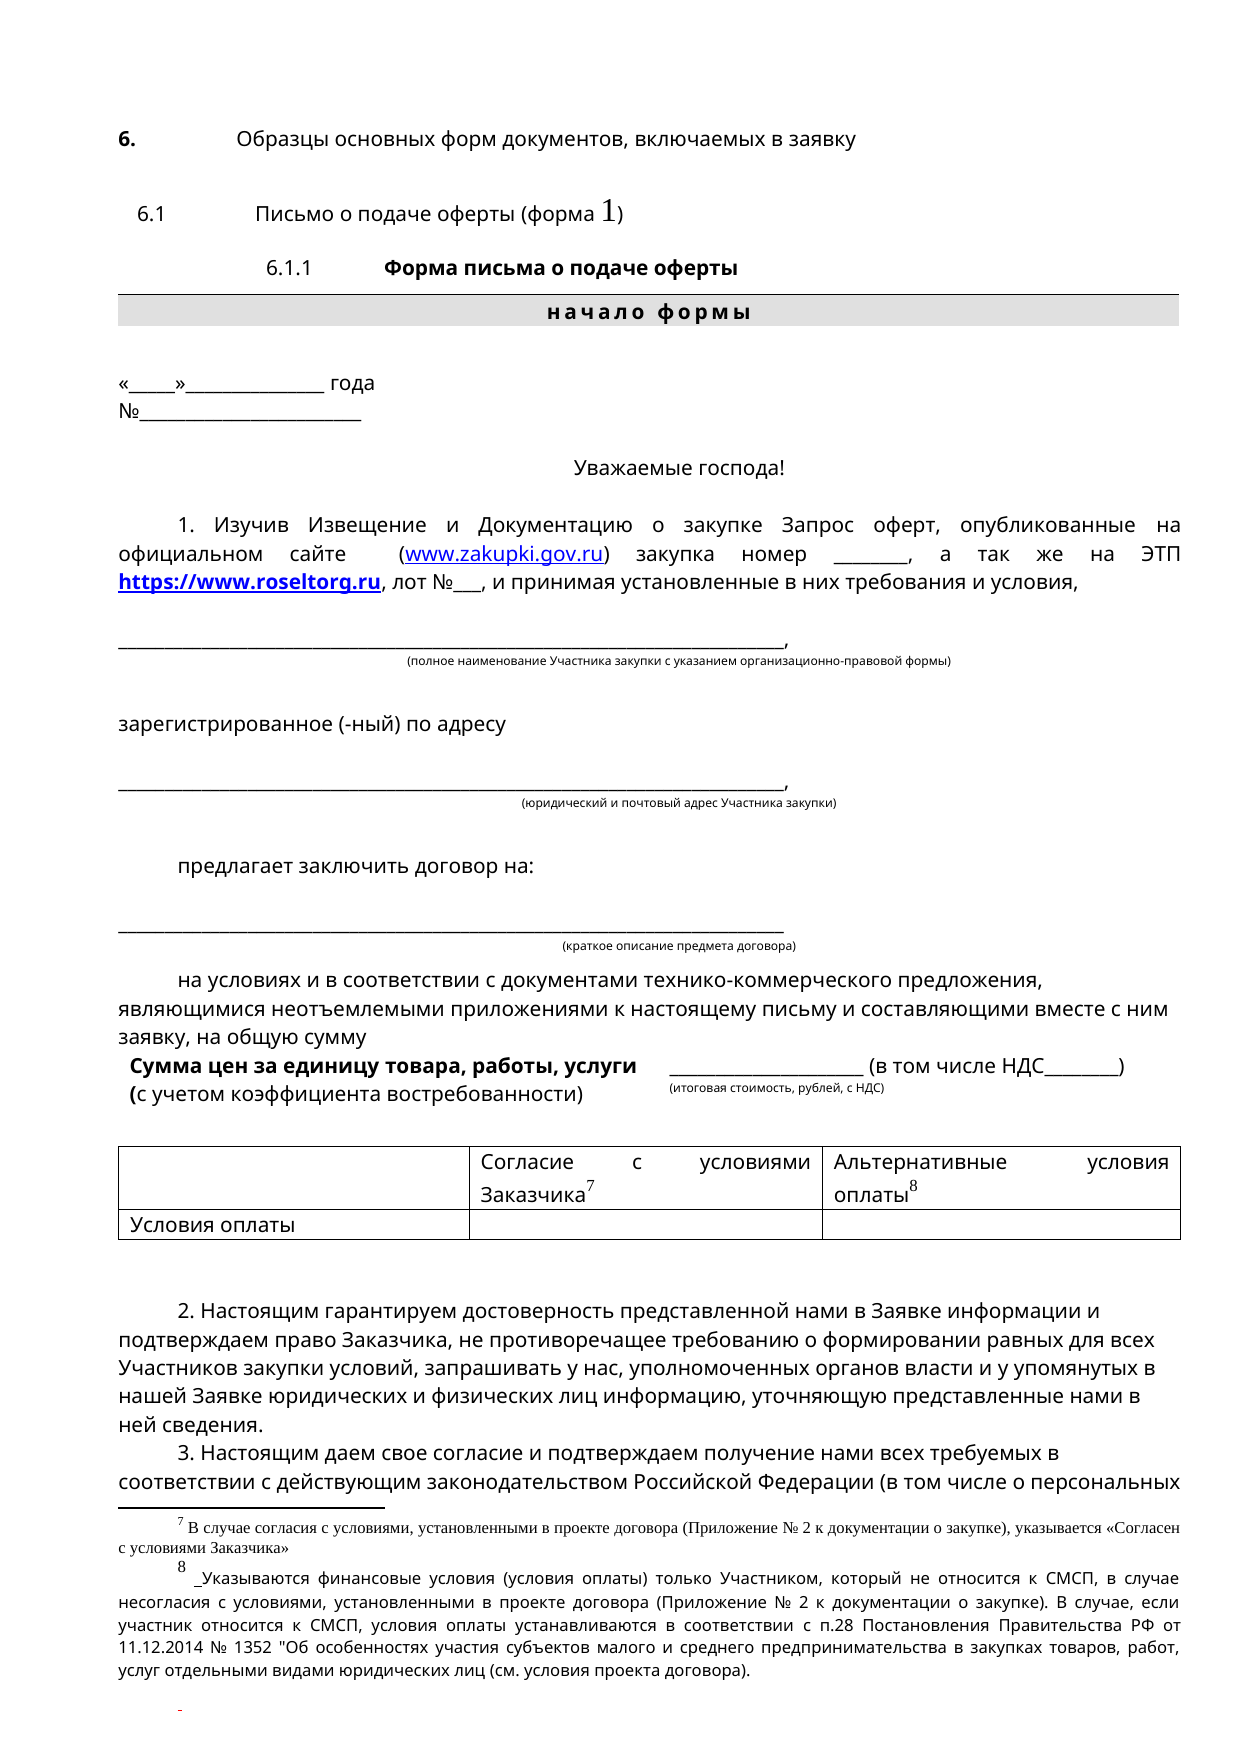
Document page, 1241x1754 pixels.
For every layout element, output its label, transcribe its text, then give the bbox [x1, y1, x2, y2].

table_header Сумма цен за единицу товара, работы, услуги (с учетом коэффициента востребованности) [118, 1051, 658, 1117]
text Уважаемые господа! [118, 453, 1181, 482]
text 2. Настоящим гарантируем достоверность представленной нами в Заявке информации и подтверждаем право Заказчика, не противоречащее требованию о формировании равных для всех Участников закупки условий, запрашивать у нас, уполномоченных органов власти и у упомянутых в нашей Заявке юридических и физических лиц информацию, уточняющую представленные нами в ней сведения. [118, 1296, 1181, 1438]
text начало формы [118, 295, 1179, 326]
text ________________________________________________________________________ [118, 908, 1181, 937]
table_header _____________________ (в том числе НДС________) (итоговая стоимость, рублей, с НДС) [658, 1051, 1198, 1117]
table_cell [823, 1210, 1180, 1238]
text зарегистрированное (-ный) по адресу [118, 709, 1181, 738]
text ________________________________________________________________________, [118, 624, 1181, 653]
text (полное наименование Участника закупки с указанием организационно-правовой формы) [118, 653, 1181, 681]
text (краткое описание предмета договора) [118, 937, 1181, 965]
subtitle Письмо о подаче оферты (форма 1) [137, 190, 1181, 228]
text ________________________________________________________________________, [118, 766, 1181, 795]
table_cell [470, 1210, 822, 1238]
list Форма письма о подаче оферты [266, 253, 1181, 282]
table_header [119, 1147, 469, 1209]
table_header Альтернативные условия оплаты [823, 1147, 1180, 1209]
text №________________________ [118, 397, 635, 425]
table_cell Условия оплаты [119, 1210, 469, 1238]
text предлагает заключить договор на: [118, 852, 1181, 880]
text 1. Изучив Извещение и Документацию о закупке Запрос оферт, опубликованные на официальном сайте (www.zakupki.gov.ru) закупка номер ________, а так же на ЭТП https://www.roseltorg.ru, лот №___, и принимая установленные в них требования и условия, [118, 510, 1181, 596]
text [118, 1438, 1181, 1495]
text (юридический и почтовый адрес Участника закупки) [118, 795, 1181, 823]
table_header Согласие с условиями Заказчика [470, 1147, 822, 1209]
subtitle Образцы основных форм документов, включаемых в заявку [118, 124, 1181, 152]
text «_____»_______________ года [118, 368, 635, 397]
text на условиях и в соответствии с документами технико-коммерческого предложения, являющимися неотъемлемыми приложениями к настоящему письму и составляющими вместе с ним заявку, на общую сумму [118, 965, 1181, 1051]
